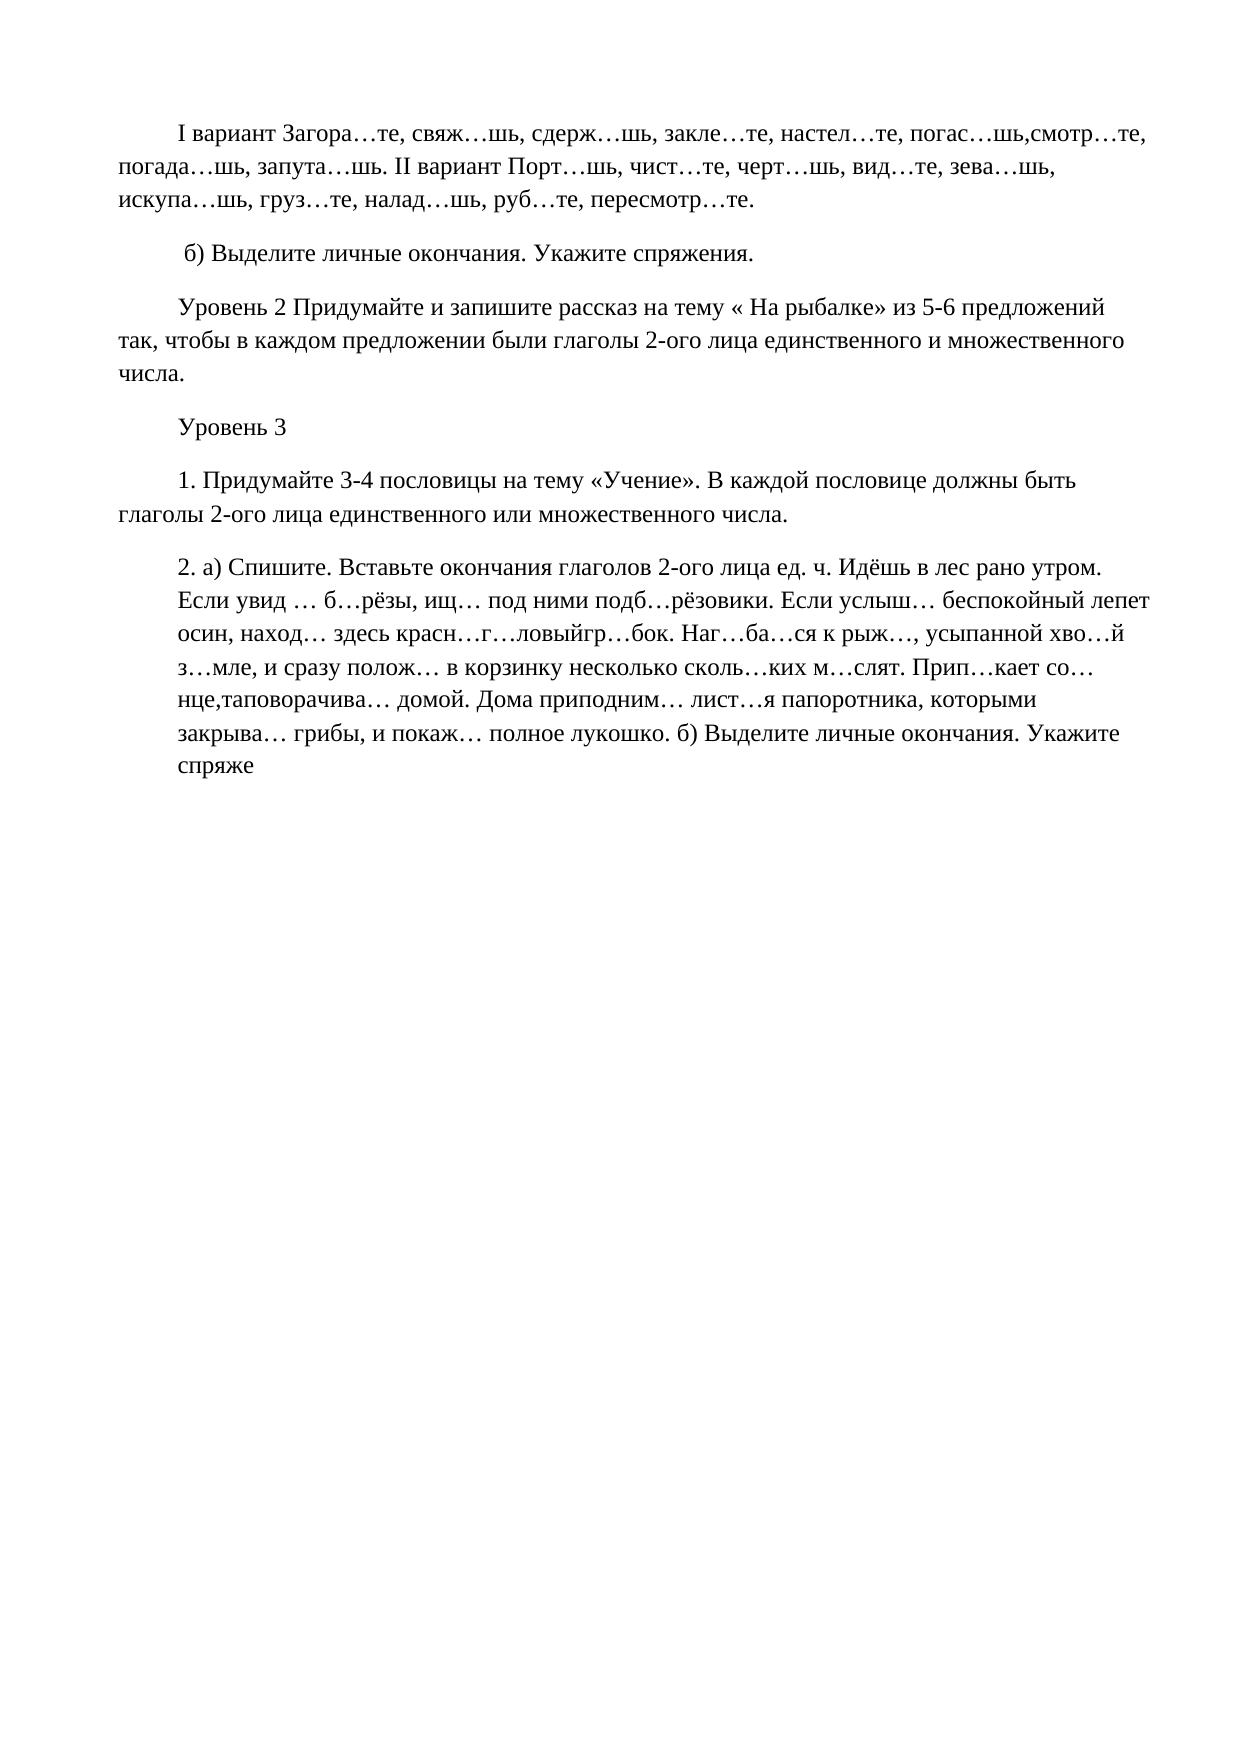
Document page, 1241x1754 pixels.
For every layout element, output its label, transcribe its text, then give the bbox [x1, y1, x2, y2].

text б) Выделите личные окончания. Укажите спряжения. [118, 238, 1152, 267]
text 2. а) Спишите. Вставьте окончания глаголов 2-ого лица ед. ч. Идёшь в лес рано утром. Если увид … б…рёзы, ищ… под ними подб…рёзовики. Если услыш… беспокойный лепет осин, наход… здесь красн…г…ловыйгр…бок. Наг…ба…ся к рыж…, усыпанной хво…й з…мле, и сразу полож… в корзинку несколько сколь…ких м…слят. Прип…кает со…нце,таповорачива… домой. Дома приподним… лист…я папоротника, которыми закрыва… грибы, и покаж… полное лукошко. б) Выделите личные окончания. Укажите спряже [177, 552, 1152, 779]
text 1. Придумайте 3-4 пословицы на тему «Учение». В каждой пословице должны быть глаголы 2-ого лица единственного или множественного числа. [118, 466, 1152, 527]
text Уровень 3 [118, 412, 1152, 441]
text I вариант Загора…те, свяж…шь, сдерж…шь, закле…те, настел…те, погас…шь,смотр…те, погада…шь, запута…шь. II вариант Порт…шь, чист…те, черт…шь, вид…те, зева…шь, искупа…шь, груз…те, налад…шь, руб…те, пересмотр…те. [118, 118, 1152, 213]
text Уровень 2 Придумайте и запишите рассказ на тему « На рыбалке» из 5-6 предложений так, чтобы в каждом предложении были глаголы 2-ого лица единственного и множественного числа. [118, 292, 1152, 387]
